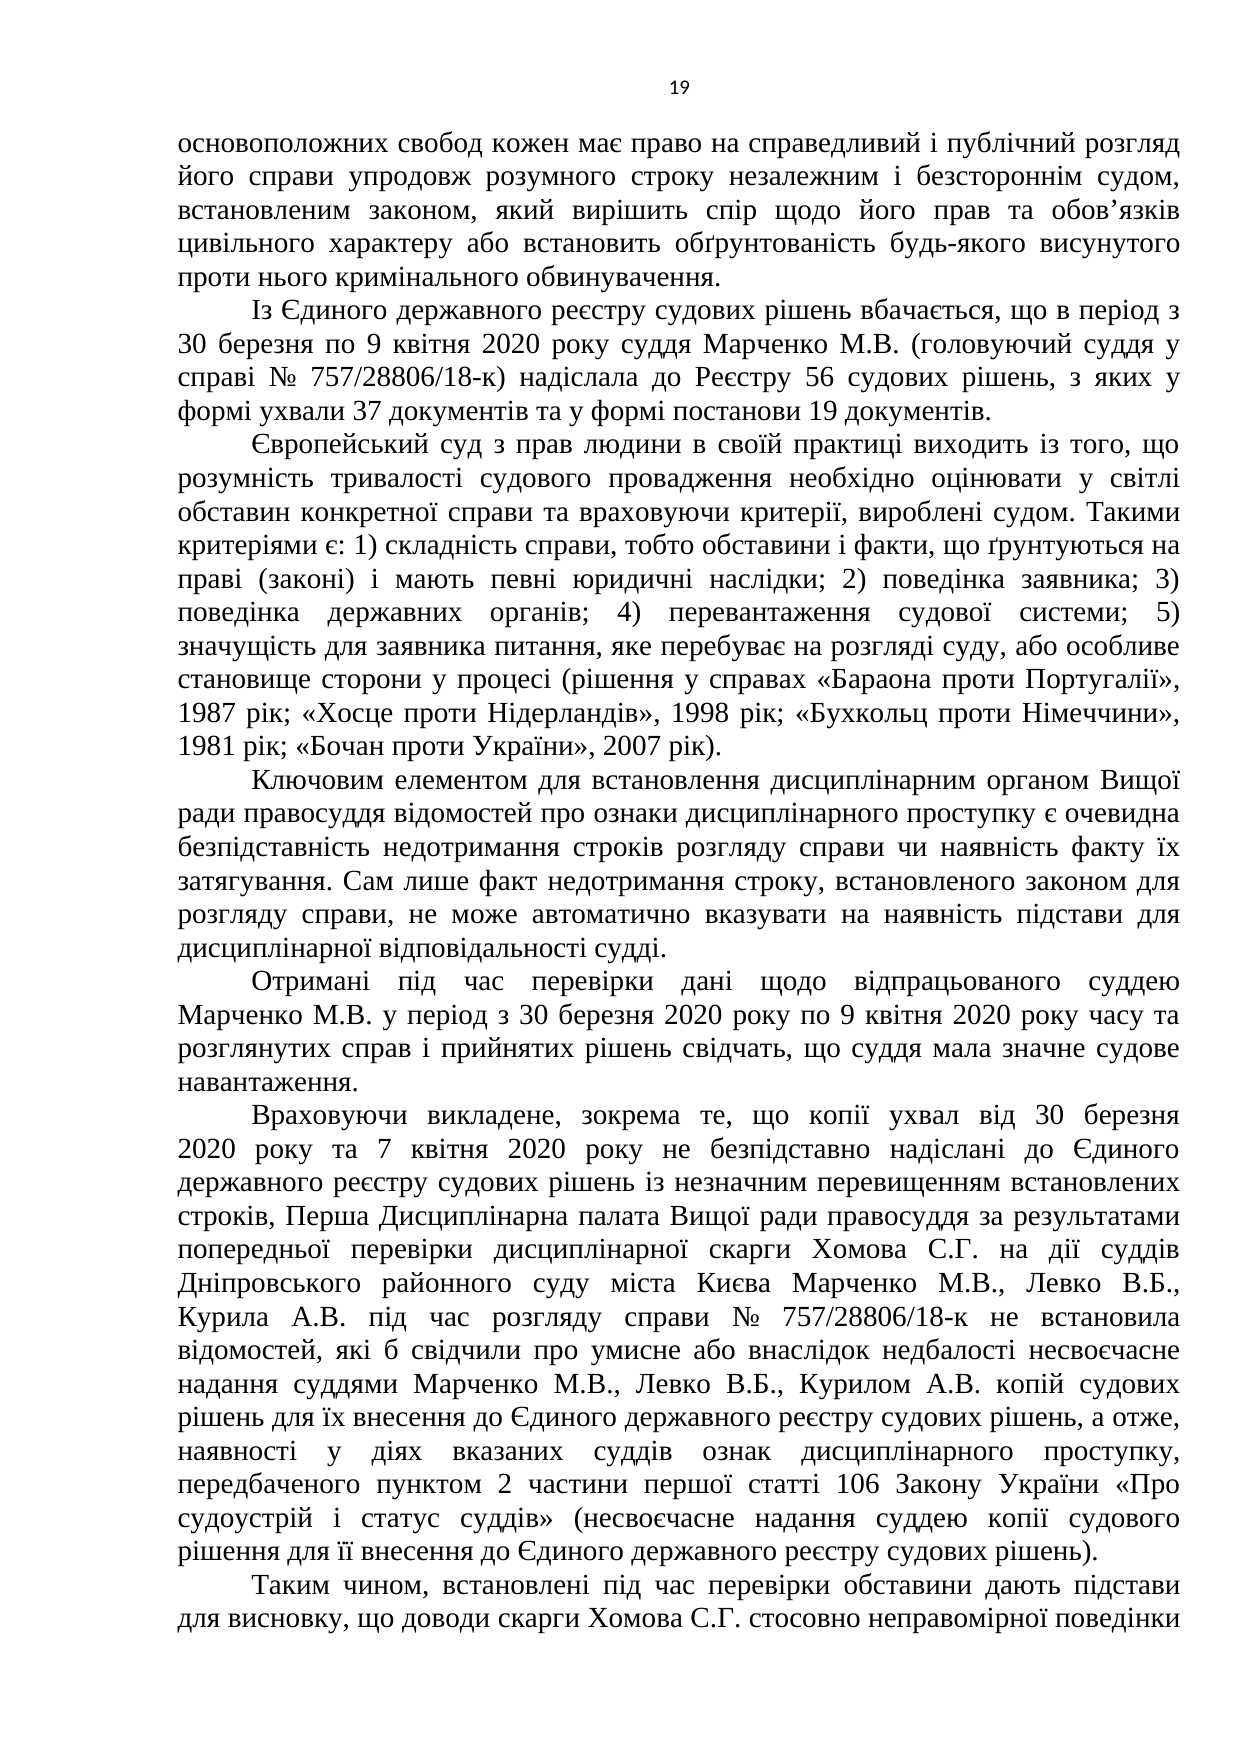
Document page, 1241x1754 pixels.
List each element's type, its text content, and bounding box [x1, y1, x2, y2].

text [177, 1567, 1181, 1634]
text Із Єдиного державного реєстру судових рішень вбачається, що в період з 30 березня по 9 квітня 2020 року суддя Марченко М.В. (головуючий суддя у справі № 757/28806/18-к) надіслала до Реєстру 56 судових рішень, з яких у формі ухвали 37 документів та у формі постанови 19 документів. [177, 292, 1181, 427]
text Враховуючи викладене, зокрема те, що копії ухвал від 30 березня 2020 року та 7 квітня 2020 року не безпідставно надіслані до Єдиного державного реєстру судових рішень із незначним перевищенням встановлених строків, Перша Дисциплінарна палата Вищої ради правосуддя за результатами попередньої перевірки дисциплінарної скарги Хомова С.Г. на дії суддів Дніпровського районного суду міста Києва Марченко М.В., Левко В.Б., Курила А.В. під час розгляду справи № 757/28806/18-к не встановила відомостей, які б свідчили про умисне або внаслідок недбалості несвоєчасне надання суддями Марченко М.В., Левко В.Б., Курилом А.В. копій судових рішень для їх внесення до Єдиного державного реєстру судових рішень, а отже, наявності у діях вказаних суддів ознак дисциплінарного проступку, передбаченого пунктом 2 частини першої статті 106 Закону України «Про судоустрій і статус суддів» (несвоєчасне надання суддею копії судового рішення для її внесення до Єдиного державного реєстру судових рішень). [177, 1097, 1181, 1567]
text Отримані під час перевірки дані щодо відпрацьованого суддею Марченко М.В. у період з 30 березня 2020 року по 9 квітня 2020 року часу та розглянутих справ і прийнятих рішень свідчать, що суддя мала значне судове навантаження. [177, 963, 1181, 1097]
text Європейський суд з прав людини в своїй практиці виходить із того, що розумність тривалості судового провадження необхідно оцінювати у світлі обставин конкретної справи та враховуючи критерії, вироблені судом. Такими критеріями є: 1) складність справи, тобто обставини і факти, що ґрунтуються на праві (законі) і мають певні юридичні наслідки; 2) поведінка заявника; 3) поведінка державних органів; 4) перевантаження судової системи; 5) значущість для заявника питання, яке перебуває на розгляді суду, або особливе становище сторони у процесі (рішення у справах «Бараона проти Португалії», 1987 рік; «Хосце проти Нідерландів», 1998 рік; «Бухкольц проти Німеччини», 1981 рік; «Бочан проти України», 2007 рік). [177, 427, 1181, 762]
text Ключовим елементом для встановлення дисциплінарним органом Вищої ради правосуддя відомостей про ознаки дисциплінарного проступку є очевидна безпідставність недотримання строків розгляду справи чи наявність факту їх затягування. Сам лише факт недотримання строку, встановленого законом для розгляду справи, не може автоматично вказувати на наявність підстави для дисциплінарної відповідальності судді. [177, 762, 1181, 963]
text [177, 125, 1181, 292]
